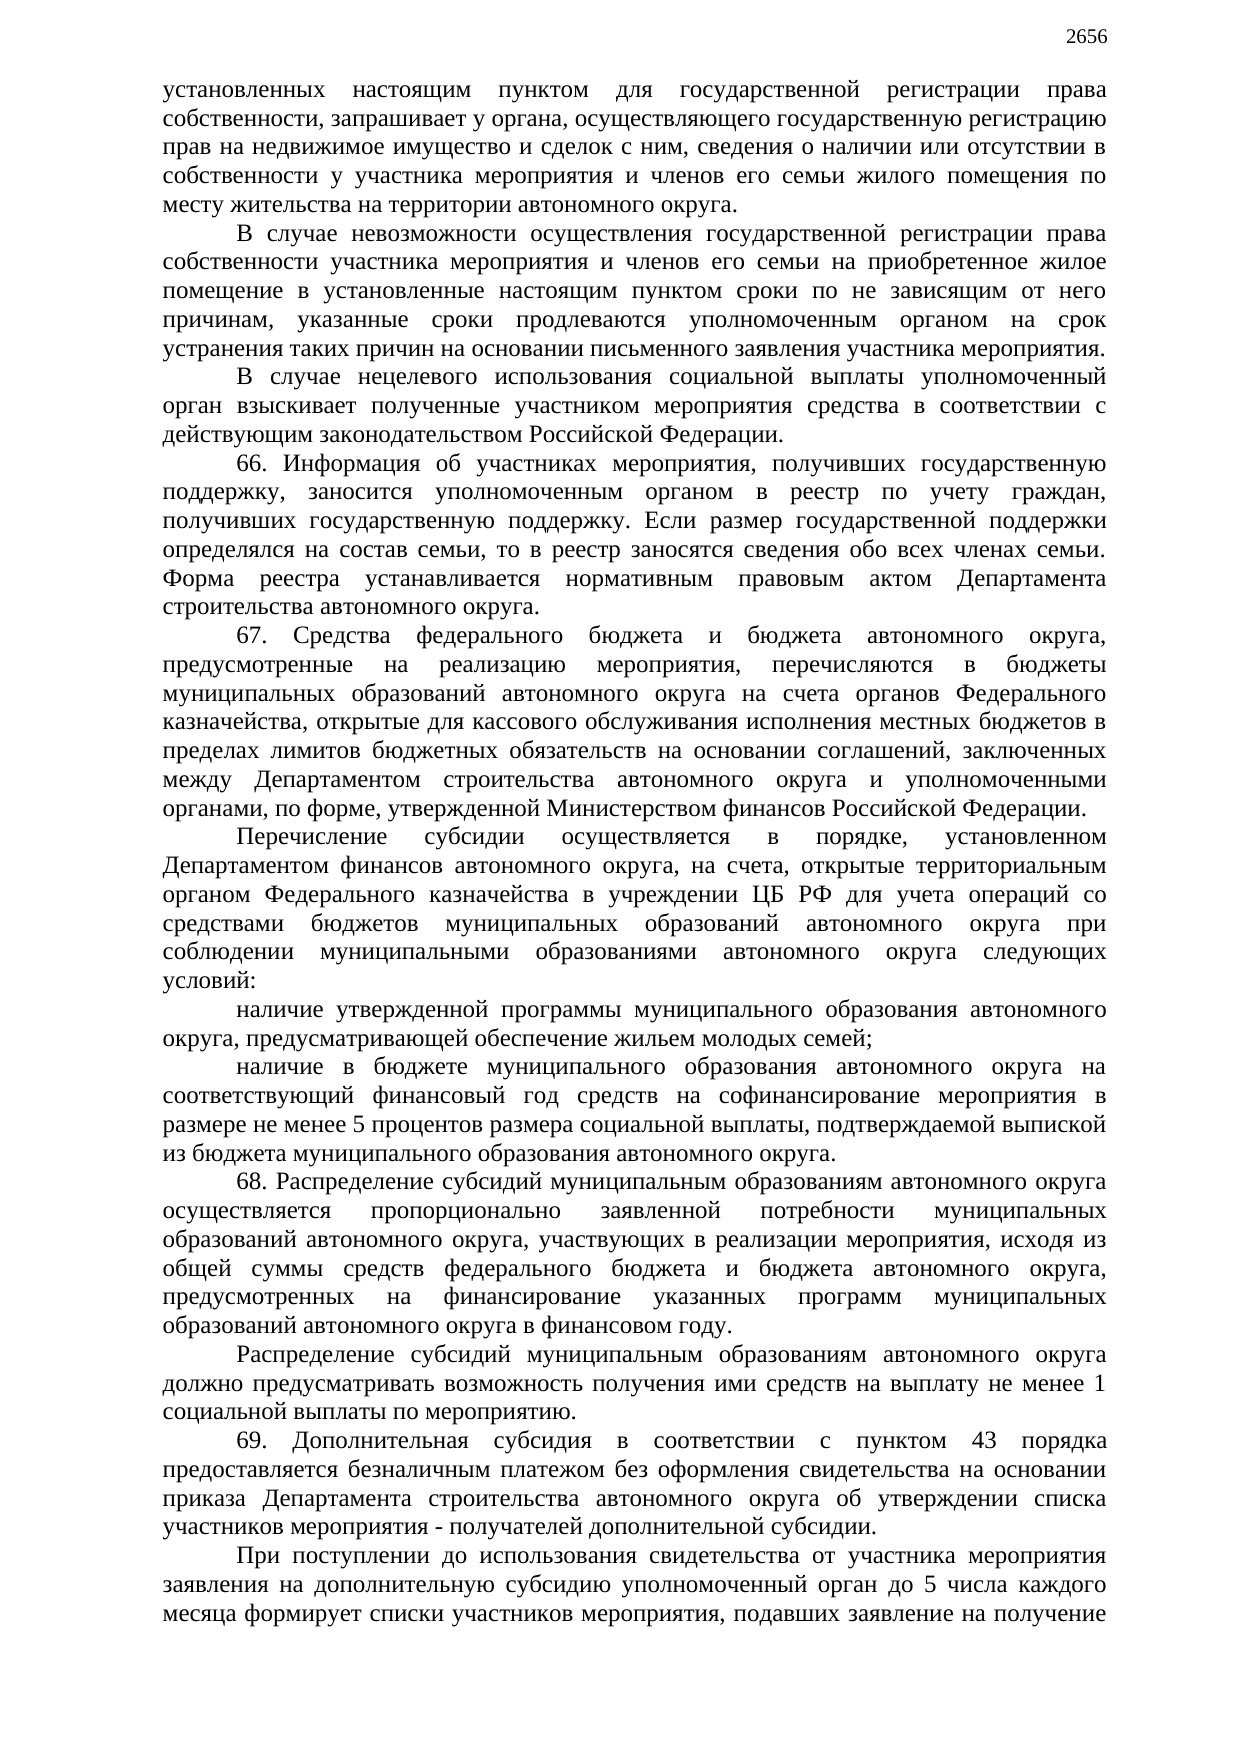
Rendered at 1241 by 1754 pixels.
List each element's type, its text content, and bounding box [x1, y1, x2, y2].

text 66. Информация об участниках мероприятия, получивших государственную поддержку, заносится уполномоченным органом в реестр по учету граждан, получивших государственную поддержку. Если размер государственной поддержки определялся на состав семьи, то в реестр заносятся сведения обо всех членах семьи. Форма реестра устанавливается нормативным правовым актом Департамента строительства автономного округа. [162, 448, 1107, 620]
text наличие в бюджете муниципального образования автономного округа на соответствующий финансовый год средств на софинансирование мероприятия в размере не менее 5 процентов размера социальной выплаты, подтверждаемой выпиской из бюджета муниципального образования автономного округа. [162, 1051, 1107, 1166]
text В случае нецелевого использования социальной выплаты уполномоченный орган взыскивает полученные участником мероприятия средства в соответствии с действующим законодательством Российской Федерации. [162, 361, 1107, 448]
text наличие утвержденной программы муниципального образования автономного округа, предусматривающей обеспечение жильем молодых семей; [162, 994, 1107, 1051]
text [162, 1540, 1107, 1626]
text Распределение субсидий муниципальным образованиям автономного округа должно предусматривать возможность получения ими средств на выплату не менее 1 социальной выплаты по мероприятию. [162, 1339, 1107, 1425]
text 68. Распределение субсидий муниципальным образованиям автономного округа осуществляется пропорционально заявленной потребности муниципальных образований автономного округа, участвующих в реализации мероприятия, исходя из общей суммы средств федерального бюджета и бюджета автономного округа, предусмотренных на финансирование указанных программ муниципальных образований автономного округа в финансовом году. [162, 1166, 1107, 1339]
text 67. Средства федерального бюджета и бюджета автономного округа, предусмотренные на реализацию мероприятия, перечисляются в бюджеты муниципальных образований автономного округа на счета органов Федерального казначейства, открытые для кассового обслуживания исполнения местных бюджетов в пределах лимитов бюджетных обязательств на основании соглашений, заключенных между Департаментом строительства автономного округа и уполномоченными органами, по форме, утвержденной Министерством финансов Российской Федерации. [162, 620, 1107, 821]
text 69. Дополнительная субсидия в соответствии с пунктом 43 порядка предоставляется безналичным платежом без оформления свидетельства на основании приказа Департамента строительства автономного округа об утверждении списка участников мероприятия - получателей дополнительной субсидии. [162, 1425, 1107, 1540]
text В случае невозможности осуществления государственной регистрации права собственности участника мероприятия и членов его семьи на приобретенное жилое помещение в установленные настоящим пунктом сроки по не зависящим от него причинам, указанные сроки продлеваются уполномоченным органом на срок устранения таких причин на основании письменного заявления участника мероприятия. [162, 218, 1107, 361]
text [162, 74, 1107, 218]
text Перечисление субсидии осуществляется в порядке, установленном Департаментом финансов автономного округа, на счета, открытые территориальным органом Федерального казначейства в учреждении ЦБ РФ для учета операций со средствами бюджетов муниципальных образований автономного округа при соблюдении муниципальными образованиями автономного округа следующих условий: [162, 821, 1107, 994]
